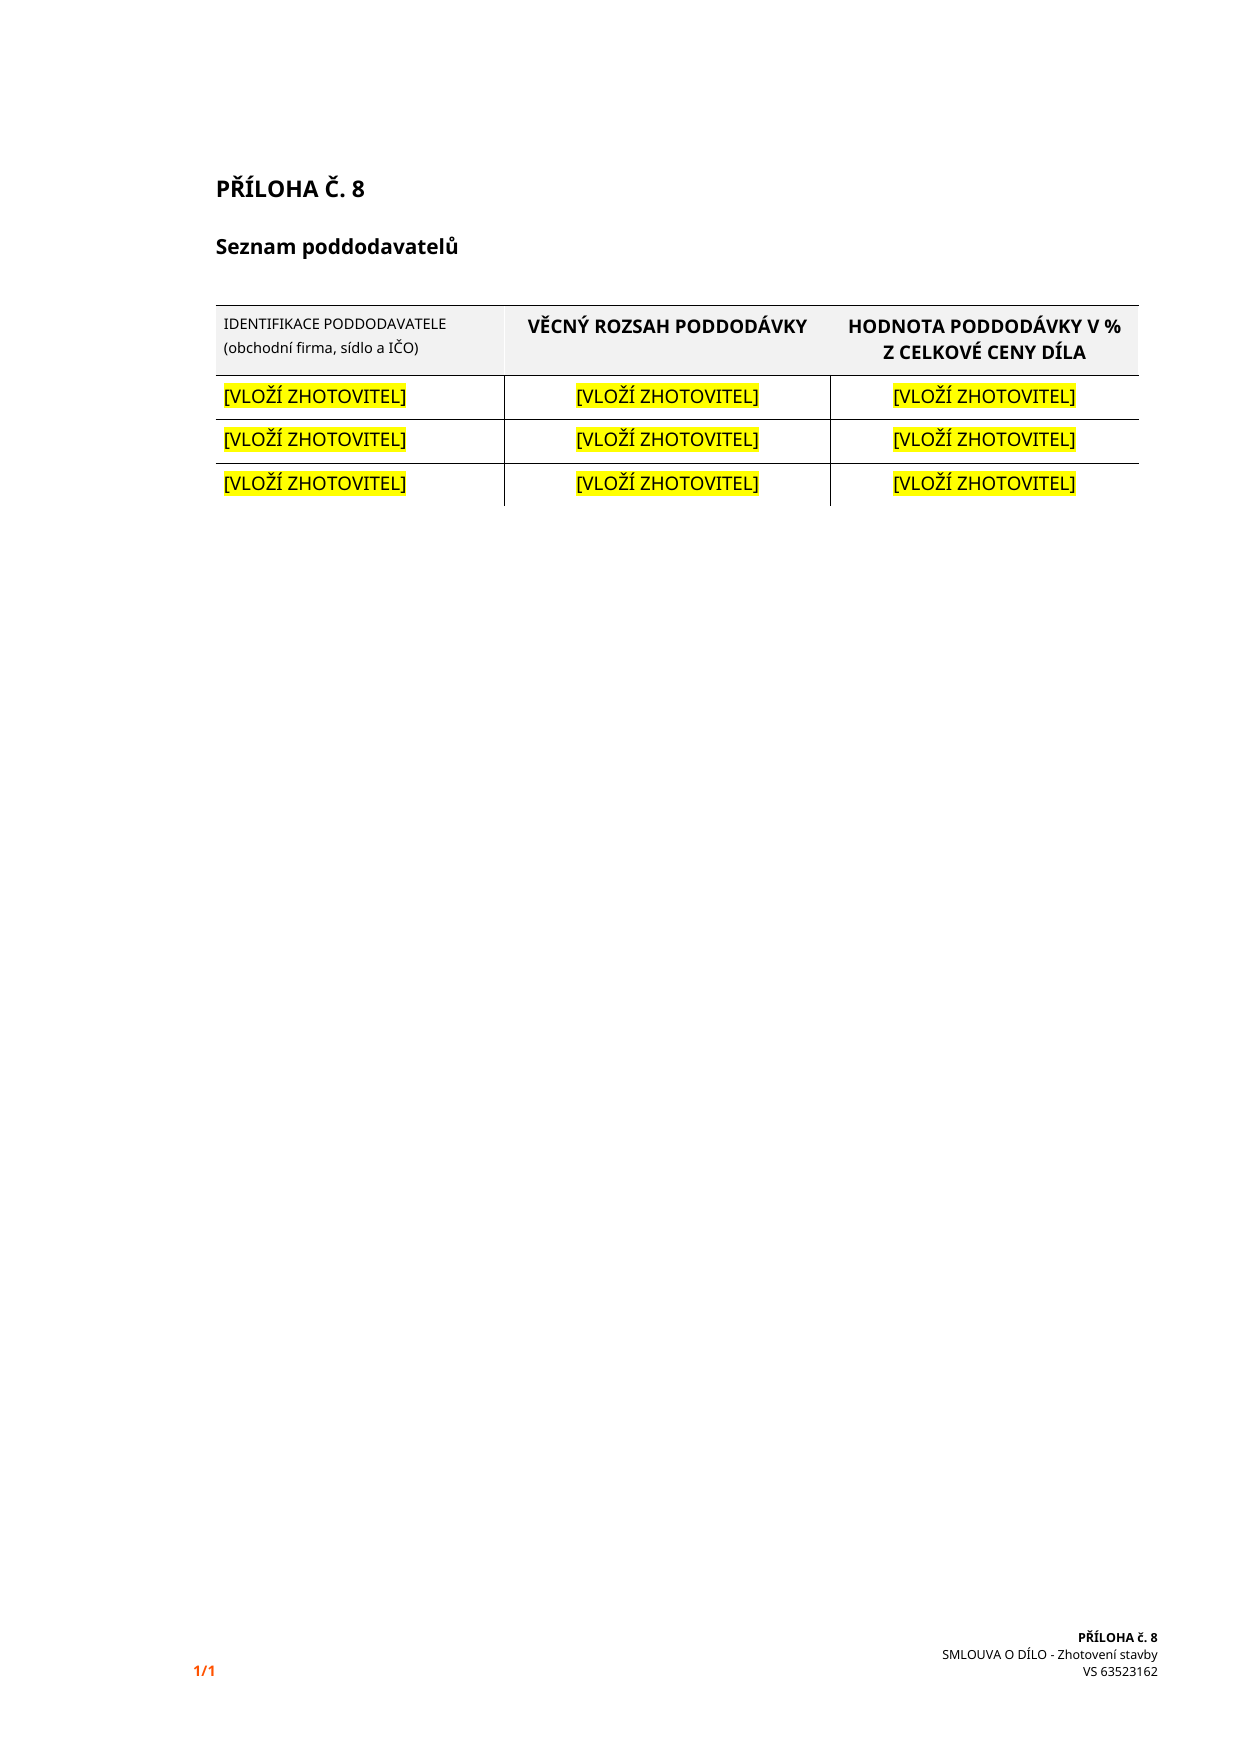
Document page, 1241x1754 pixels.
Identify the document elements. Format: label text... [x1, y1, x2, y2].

table_cell [VLOŽÍ ZHOTOVITEL] [505, 376, 830, 418]
text Seznam poddodavatelů [216, 232, 1093, 260]
table_header VĚCNÝ ROZSAH PODDODÁVKY [505, 306, 830, 375]
table_header IDENTIFIKACE PODDODAVATELE (obchodní firma, sídlo a IČO) [216, 306, 504, 375]
table_cell [VLOŽÍ ZHOTOVITEL] [505, 420, 830, 462]
table_cell [VLOŽÍ ZHOTOVITEL] [216, 376, 504, 418]
table_cell [VLOŽÍ ZHOTOVITEL] [831, 464, 1138, 506]
table_cell [VLOŽÍ ZHOTOVITEL] [216, 420, 504, 462]
table_cell [VLOŽÍ ZHOTOVITEL] [831, 420, 1138, 462]
table_cell [VLOŽÍ ZHOTOVITEL] [216, 464, 504, 506]
table_header HODNOTA PODDODÁVKY V % Z CELKOVÉ CENY DÍLA [830, 306, 1138, 375]
text Příloha č. 8 [216, 172, 1093, 204]
table_cell [VLOŽÍ ZHOTOVITEL] [831, 376, 1138, 418]
table_cell [VLOŽÍ ZHOTOVITEL] [505, 464, 830, 506]
